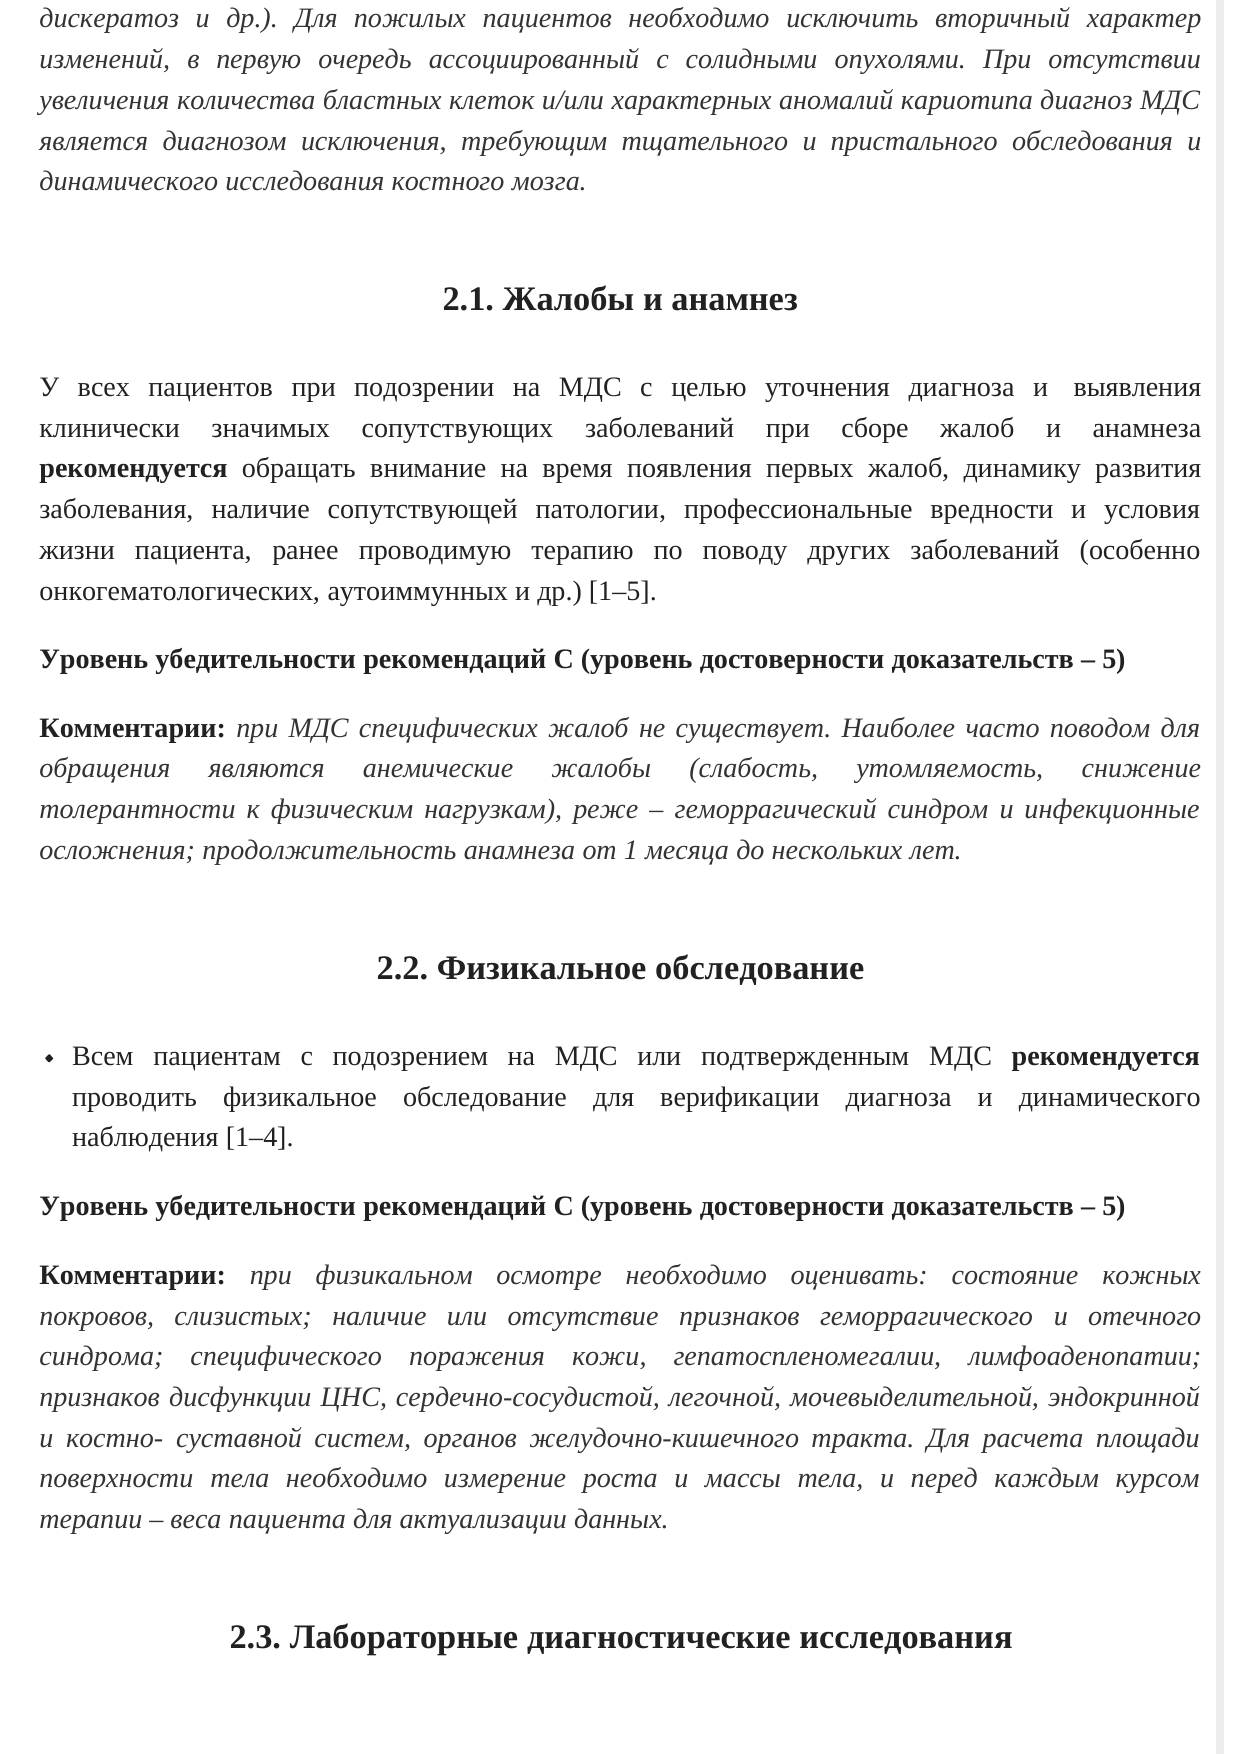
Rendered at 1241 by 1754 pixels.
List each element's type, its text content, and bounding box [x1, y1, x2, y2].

subtitle Уровень убедительности рекомендаций C (уровень достоверности доказательств – 5) [39, 642, 1213, 674]
subtitle Уровень убедительности рекомендаций C (уровень достоверности доказательств – 5) [39, 1189, 1213, 1221]
text Комментарии: при МДС специфических жалоб не существует. Наиболее часто поводом для обращения являются анемические жалобы (слабость, утомляемость, снижение толерантности к физическим нагрузкам), реже – геморрагический синдром и инфекционные осложнения; продолжительность анамнеза от 1 месяца до нескольких лет. [39, 711, 1201, 865]
subtitle Физикальное обследование [376, 947, 1213, 987]
text Всем пациентам с подозрением на МДС или подтвержденным МДС рекомендуется проводить физикальное обследование для верификации диагноза и динамического наблюдения [1–4]. [72, 1039, 1201, 1153]
subtitle Лабораторные диагностические исследования [229, 1616, 1213, 1656]
text У всех пациентов при подозрении на МДС с целью уточнения диагноза и выявления клинически значимых сопутствующих заболеваний при сборе жалоб и анамнеза рекомендуется обращать внимание на время появления первых жалоб, динамику развития заболевания, наличие сопутствующей патологии, профессиональные вредности и условия жизни пациента, ранее проводимую терапию по поводу других заболеваний (особенно онкогематологических, аутоиммунных и др.) [1–5]. [39, 370, 1201, 606]
text Комментарии: при физикальном осмотре необходимо оценивать: состояние кожных покровов, слизистых; наличие или отсутствие признаков геморрагического и отечного синдрома; специфического поражения кожи, гепатоспленомегалии, лимфоаденопатии; признаков дисфункции ЦНС, сердечно-сосудистой, легочной, мочевыделительной, эндокринной и костно- суставной систем, органов желудочно-кишечного тракта. Для расчета площади поверхности тела необходимо измерение роста и массы тела, и перед каждым курсом терапии – веса пациента для актуализации данных. [39, 1258, 1201, 1534]
list Жалобы и анамнез [442, 278, 1213, 318]
text дискератоз и др.). Для пожилых пациентов необходимо исключить вторичный характер изменений, в первую очередь ассоциированный с солидными опухолями. При отсутствии увеличения количества бластных клеток и/или характерных аномалий кариотипа диагноз МДС является диагнозом исключения, требующим тщательного и пристального обследования и динамического исследования костного мозга. [39, 1, 1201, 197]
